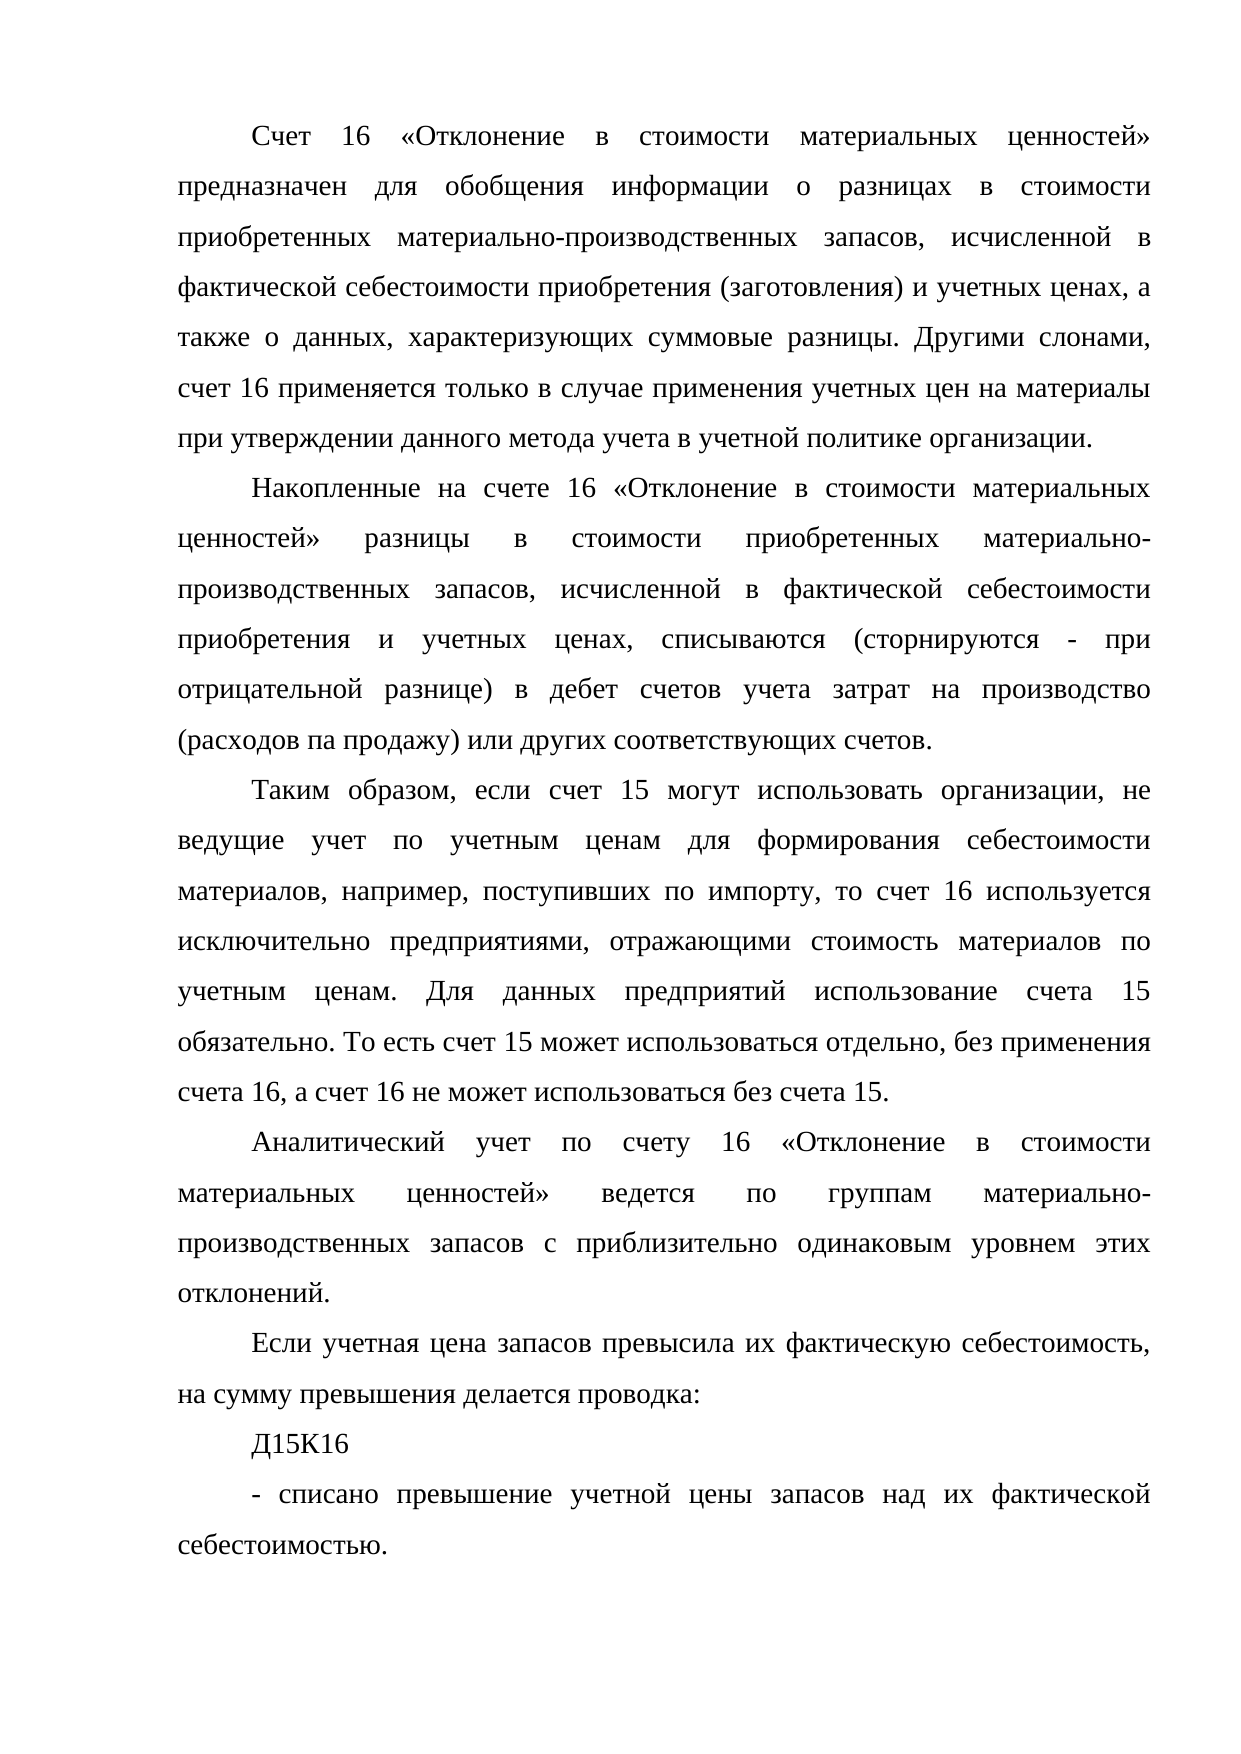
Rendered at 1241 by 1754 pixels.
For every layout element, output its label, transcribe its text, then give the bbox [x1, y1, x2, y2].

text Аналитический учет по счету 16 «Отклонение в стоимости материальных ценностей» ведется по группам материально-производственных запасов с приблизительно одинаковым уровнем этих отклонений. [177, 1124, 1152, 1309]
text Д15К16 [177, 1426, 1152, 1460]
text Счет 16 «Отклонение в стоимости материальных ценностей» предназначен для обобщения информации о разницах в стоимости приобретенных материально-производственных запасов, исчисленной в фактической себестоимости приобретения (заготовления) и учетных ценах, а также о данных, характеризующих суммовые разницы. Другими слонами, счет 16 применяется только в случае применения учетных цен на материалы при утверждении данного метода учета в учетной политике организации. [177, 118, 1152, 453]
text Накопленные на счете 16 «Отклонение в стоимости материальных ценностей» разницы в стоимости приобретенных материально-производственных запасов, исчисленной в фактической себестоимости приобретения и учетных ценах, списываются (сторнируются - при отрицательной разнице) в дебет счетов учета затрат на производство (расходов па продажу) или других соответствующих счетов. [177, 470, 1152, 755]
text Таким образом, если счет 15 могут использовать организации, не ведущие учет по учетным ценам для формирования себестоимости материалов, например, поступивших по импорту, то счет 16 используется исключительно предприятиями, отражающими стоимость материалов по учетным ценам. Для данных предприятий использование счета 15 обязательно. То есть счет 15 может использоваться отдельно, без применения счета 16, а счет 16 не может использоваться без счета 15. [177, 772, 1152, 1108]
text Если учетная цена запасов превысила их фактическую себестоимость, на сумму превышения делается проводка: [177, 1326, 1152, 1409]
text - списано превышение учетной цены запасов над их фактической себестоимостью. [177, 1477, 1152, 1560]
